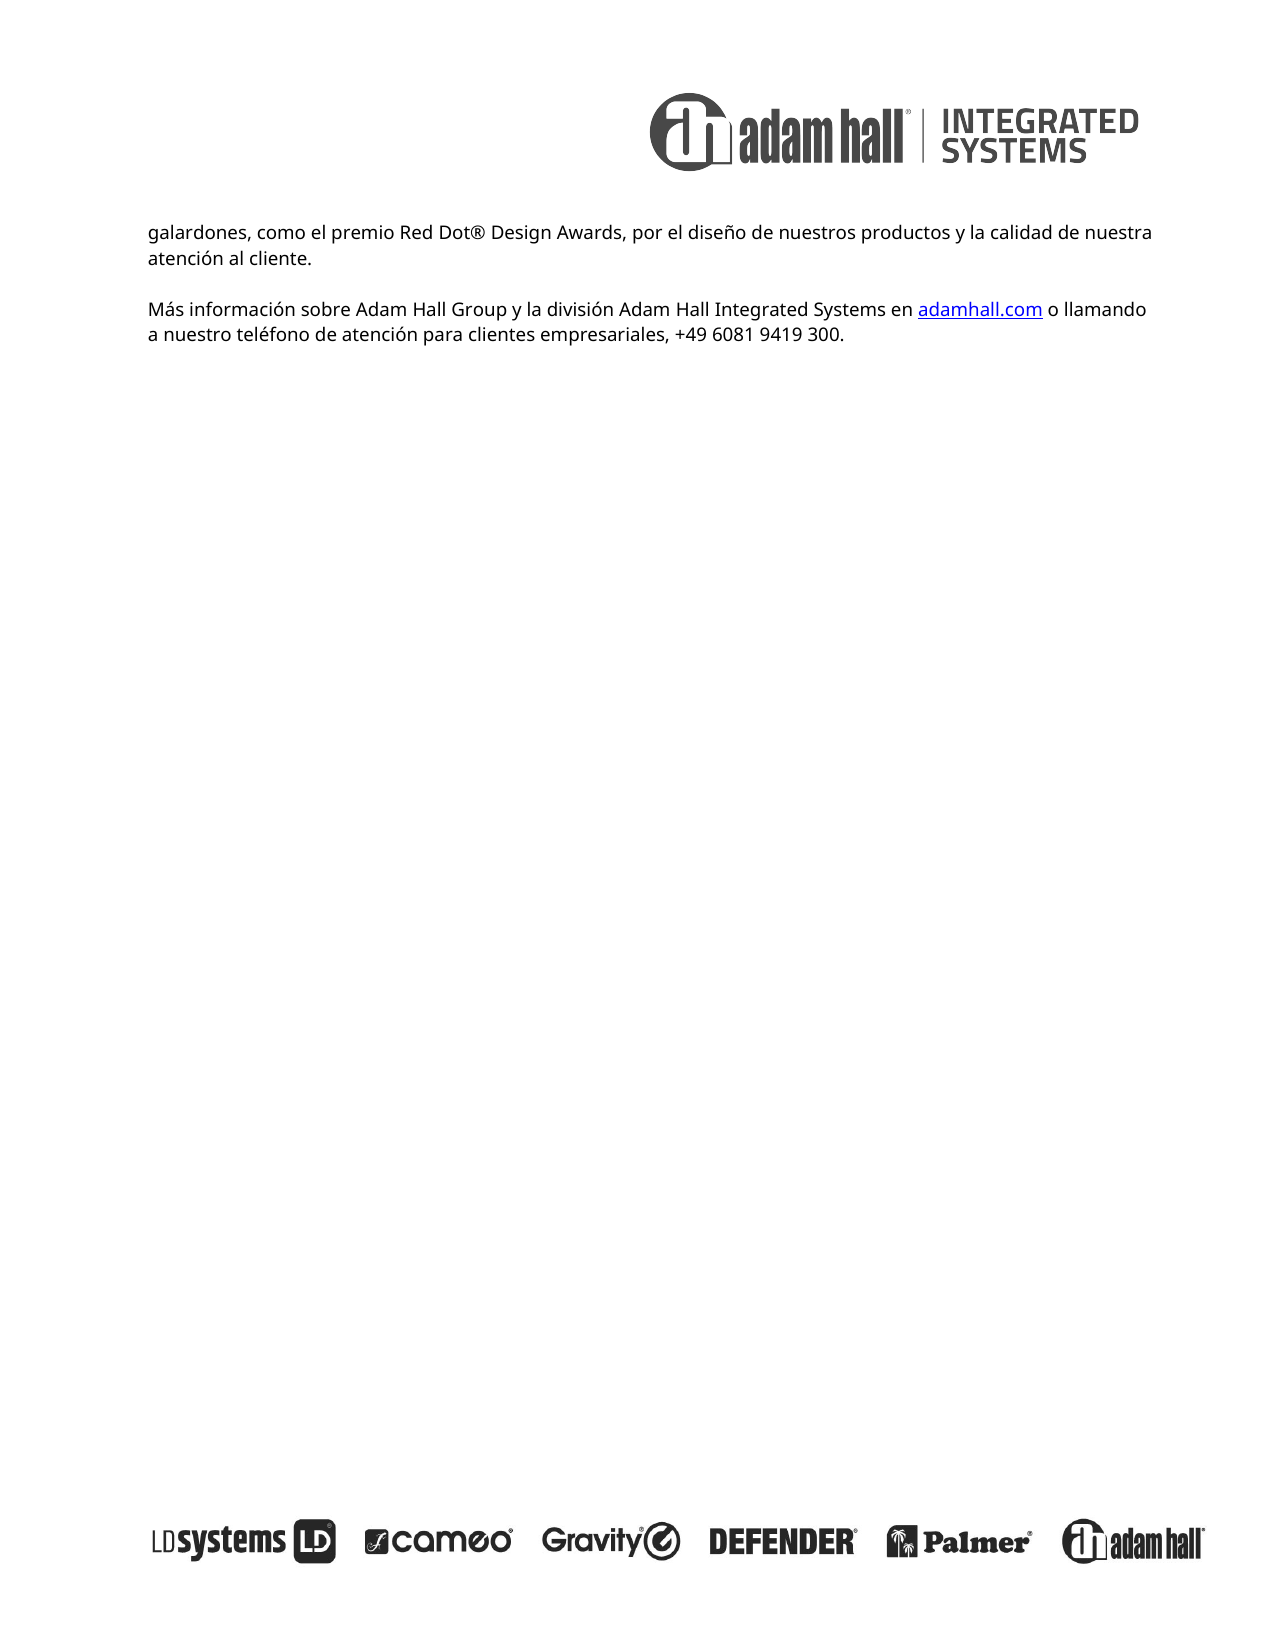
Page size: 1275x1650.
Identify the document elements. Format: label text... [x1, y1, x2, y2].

picture [630, 73, 1158, 191]
text Más información sobre Adam Hall Group y la división Adam Hall Integrated Systems en adamhall.com o llamando a nuestro teléfono de atención para clientes empresariales, +49 6081 9419 300. [148, 296, 1158, 347]
picture [147, 1506, 1208, 1576]
